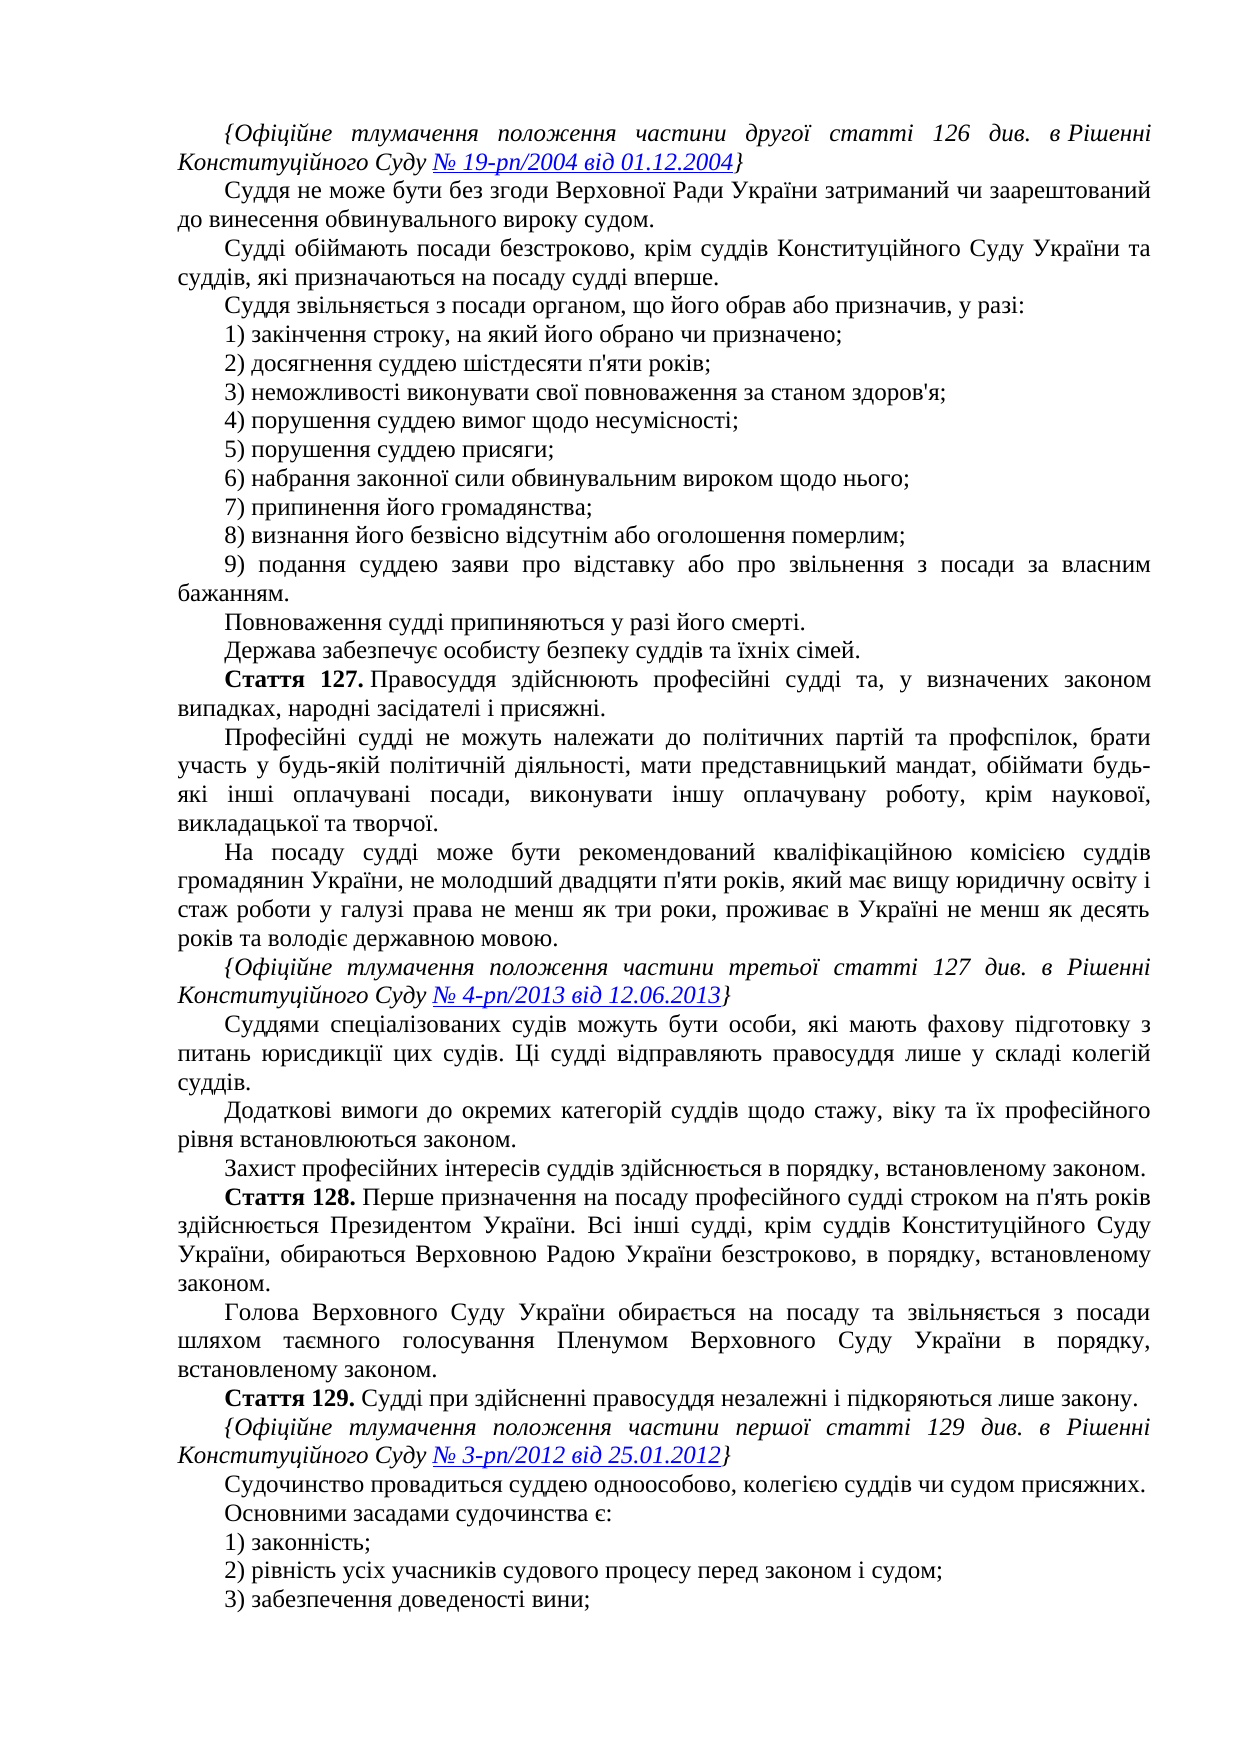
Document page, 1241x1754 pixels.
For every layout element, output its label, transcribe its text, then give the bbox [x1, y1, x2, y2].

text Суддя звільняється з посади органом, що його обрав або призначив, у разі: [177, 291, 1152, 319]
text Голова Верховного Суду України обирається на посаду та звільняється з посади шляхом таємного голосування Пленумом Верховного Суду України в порядку, встановленому законом. [177, 1297, 1152, 1383]
text Судді обіймають посади безстроково, крім суддів Конституційного Суду України та суддів, які призначаються на посаду судді вперше. [177, 233, 1152, 291]
text Стаття 129. Судді при здійсненні правосуддя незалежні і підкоряються лише закону. [177, 1383, 1152, 1412]
text Повноваження судді припиняються у разі його смерті. [177, 607, 1152, 636]
text 1) закінчення строку, на який його обрано чи призначено; [177, 319, 1152, 348]
text 5) порушення суддею присяги; [177, 434, 1152, 463]
text Захист професійних інтересів суддів здійснюється в порядку, встановленому законом. [177, 1153, 1152, 1182]
text Додаткові вимоги до окремих категорій суддів щодо стажу, віку та їх професійного рівня встановлюються законом. [177, 1096, 1152, 1153]
text Основними засадами судочинства є: [177, 1498, 1152, 1527]
text 1) законність; [177, 1527, 1152, 1556]
text 2) рівність усіх учасників судового процесу перед законом і судом; [177, 1556, 1152, 1584]
text 2) досягнення суддею шістдесяти п'яти років; [177, 348, 1152, 377]
text 9) подання суддею заяви про відставку або про звільнення з посади за власним бажанням. [177, 549, 1152, 607]
text Професійні судді не можуть належати до політичних партій та профспілок, брати участь у будь-якій політичній діяльності, мати представницький мандат, обіймати будь-які інші оплачувані посади, виконувати іншу оплачувану роботу, крім наукової, викладацької та творчої. [177, 722, 1152, 837]
text {Офіційне тлумачення положення частини першої статті 129 див. в Рішенні Конституційного Суду № 3-рп/2012 від 25.01.2012} [177, 1412, 1152, 1469]
text {Офіційне тлумачення положення частини другої статті 126 див. в Рішенні Конституційного Суду № 19-рп/2004 від 01.12.2004} [177, 118, 1152, 176]
text Держава забезпечує особисту безпеку суддів та їхніх сімей. [177, 636, 1152, 664]
text {Офіційне тлумачення положення частини третьої статті 127 див. в Рішенні Конституційного Суду № 4-рп/2013 від 12.06.2013} [177, 952, 1152, 1009]
text 3) забезпечення доведеності вини; [177, 1584, 1152, 1613]
text Судочинство провадиться суддею одноособово, колегією суддів чи судом присяжних. [177, 1469, 1152, 1498]
text Суддями спеціалізованих судів можуть бути особи, які мають фахову підготовку з питань юрисдикції цих судів. Ці судді відправляють правосуддя лише у складі колегій суддів. [177, 1009, 1152, 1096]
text 7) припинення його громадянства; [177, 492, 1152, 521]
text Суддя не може бути без згоди Верховної Ради України затриманий чи заарештований до винесення обвинувального вироку судом. [177, 176, 1152, 233]
text На посаду судді може бути рекомендований кваліфікаційною комісією суддів громадянин України, не молодший двадцяти п'яти років, який має вищу юридичну освіту і стаж роботи у галузі права не менш як три роки, проживає в Україні не менш як десять років та володіє державною мовою. [177, 837, 1152, 952]
text 8) визнання його безвісно відсутнім або оголошення померлим; [177, 521, 1152, 549]
text Стаття 127. Правосуддя здійснюють професійні судді та, у визначених законом випадках, народні засідателі і присяжні. [177, 664, 1152, 722]
text 4) порушення суддею вимог щодо несумісності; [177, 406, 1152, 434]
text 6) набрання законної сили обвинувальним вироком щодо нього; [177, 463, 1152, 492]
text 3) неможливості виконувати свої повноваження за станом здоров'я; [177, 377, 1152, 406]
text Стаття 128. Перше призначення на посаду професійного судді строком на п'ять років здійснюється Президентом України. Всі інші судді, крім суддів Конституційного Суду України, обираються Верховною Радою України безстроково, в порядку, встановленому законом. [177, 1182, 1152, 1297]
